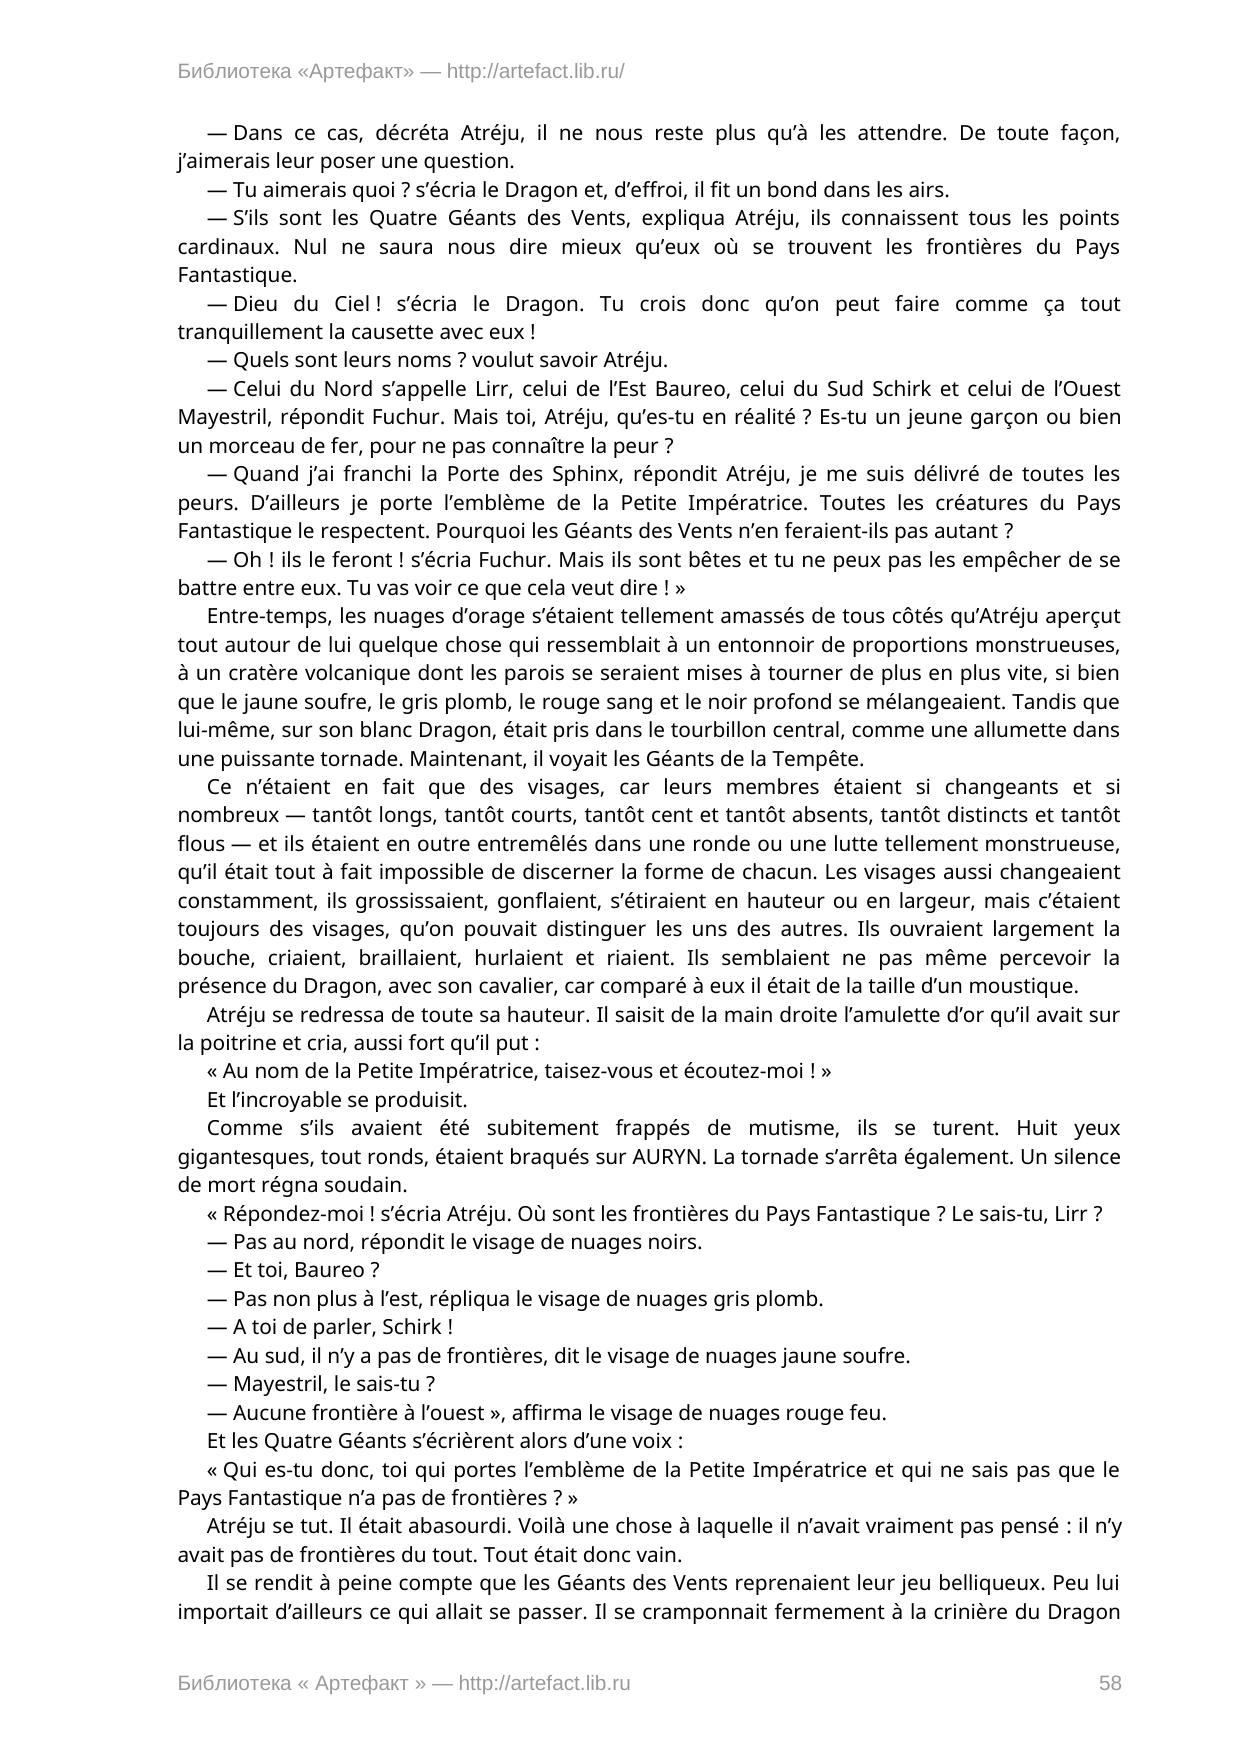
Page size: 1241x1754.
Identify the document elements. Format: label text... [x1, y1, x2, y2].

text — A toi de parler, Schirk ! [177, 1312, 1122, 1341]
text Comme s’ils avaient été subitement frappés de mutisme, ils se turent. Huit yeux gigantesques, tout ronds, étaient braqués sur AURYN. La tornade s’arrêta également. Un silence de mort régna soudain. [177, 1113, 1122, 1199]
text — S’ils sont les Quatre Géants des Vents, expliqua Atréju, ils connaissent tous les points cardinaux. Nul ne saura nous dire mieux qu’eux où se trouvent les frontières du Pays Fantastique. [177, 203, 1122, 289]
text — Au sud, il n’y a pas de frontières, dit le visage de nuages jaune soufre. [177, 1341, 1122, 1369]
text Et l’incroyable se produisit. [177, 1085, 1122, 1113]
text — Mayestril, le sais-tu ? [177, 1369, 1122, 1398]
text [177, 1568, 1122, 1625]
text — Dans ce cas, décréta Atréju, il ne nous reste plus qu’à les attendre. De toute façon, j’aimerais leur poser une question. [177, 118, 1122, 175]
text — Tu aimerais quoi ? s’écria le Dragon et, d’effroi, il fit un bond dans les airs. [177, 175, 1122, 203]
text — Pas au nord, répondit le visage de nuages noirs. [177, 1227, 1122, 1256]
text — Dieu du Ciel ! s’écria le Dragon. Tu crois donc qu’on peut faire comme ça tout tranquillement la causette avec eux ! [177, 289, 1122, 346]
text Atréju se tut. Il était abasourdi. Voilà une chose à laquelle il n’avait vraiment pas pensé : il n’y avait pas de frontières du tout. Tout était donc vain. [177, 1512, 1122, 1568]
text — Celui du Nord s’appelle Lirr, celui de l’Est Baureo, celui du Sud Schirk et celui de l’Ouest Mayestril, répondit Fuchur. Mais toi, Atréju, qu’es-tu en réalité ? Es-tu un jeune garçon ou bien un morceau de fer, pour ne pas connaître la peur ? [177, 374, 1122, 459]
text — Et toi, Baureo ? [177, 1256, 1122, 1284]
text « Au nom de la Petite Impératrice, taisez-vous et écoutez-moi ! » [177, 1057, 1122, 1085]
text — Quand j’ai franchi la Porte des Sphinx, répondit Atréju, je me suis délivré de toutes les peurs. D’ailleurs je porte l’emblème de la Petite Impératrice. Toutes les créatures du Pays Fantastique le respectent. Pourquoi les Géants des Vents n’en feraient-ils pas autant ? [177, 459, 1122, 545]
text « Qui es-tu donc, toi qui portes l’emblème de la Petite Impératrice et qui ne sais pas que le Pays Fantastique n’a pas de frontières ? » [177, 1455, 1122, 1512]
text Atréju se redressa de toute sa hauteur. Il saisit de la main droite l’amulette d’or qu’il avait sur la poitrine et cria, aussi fort qu’il put : [177, 1000, 1122, 1057]
text — Aucune frontière à l’ouest », affirma le visage de nuages rouge feu. [177, 1398, 1122, 1426]
text Ce n’étaient en fait que des visages, car leurs membres étaient si changeants et si nombreux — tantôt longs, tantôt courts, tantôt cent et tantôt absents, tantôt distincts et tantôt flous — et ils étaient en outre entremêlés dans une ronde ou une lutte tellement monstrueuse, qu’il était tout à fait impossible de discerner la forme de chacun. Les visages aussi changeaient constamment, ils grossissaient, gonflaient, s’étiraient en hauteur ou en largeur, mais c’étaient toujours des visages, qu’on pouvait distinguer les uns des autres. Ils ouvraient largement la bouche, criaient, braillaient, hurlaient et riaient. Ils semblaient ne pas même percevoir la présence du Dragon, avec son cavalier, car comparé à eux il était de la taille d’un moustique. [177, 772, 1122, 1000]
text — Quels sont leurs noms ? voulut savoir Atréju. [177, 346, 1122, 374]
text Entre-temps, les nuages d’orage s’étaient tellement amassés de tous côtés qu’Atréju aperçut tout autour de lui quelque chose qui ressemblait à un entonnoir de proportions monstrueuses, à un cratère volcanique dont les parois se seraient mises à tourner de plus en plus vite, si bien que le jaune soufre, le gris plomb, le rouge sang et le noir profond se mélangeaient. Tandis que lui-même, sur son blanc Dragon, était pris dans le tourbillon central, comme une allumette dans une puissante tornade. Maintenant, il voyait les Géants de la Tempête. [177, 602, 1122, 772]
text — Pas non plus à l’est, répliqua le visage de nuages gris plomb. [177, 1284, 1122, 1312]
text — Oh ! ils le feront ! s’écria Fuchur. Mais ils sont bêtes et tu ne peux pas les empêcher de se battre entre eux. Tu vas voir ce que cela veut dire ! » [177, 545, 1122, 602]
text « Répondez-moi ! s’écria Atréju. Où sont les frontières du Pays Fantastique ? Le sais-tu, Lirr ? [177, 1199, 1122, 1227]
text Et les Quatre Géants s’écrièrent alors d’une voix : [177, 1426, 1122, 1455]
